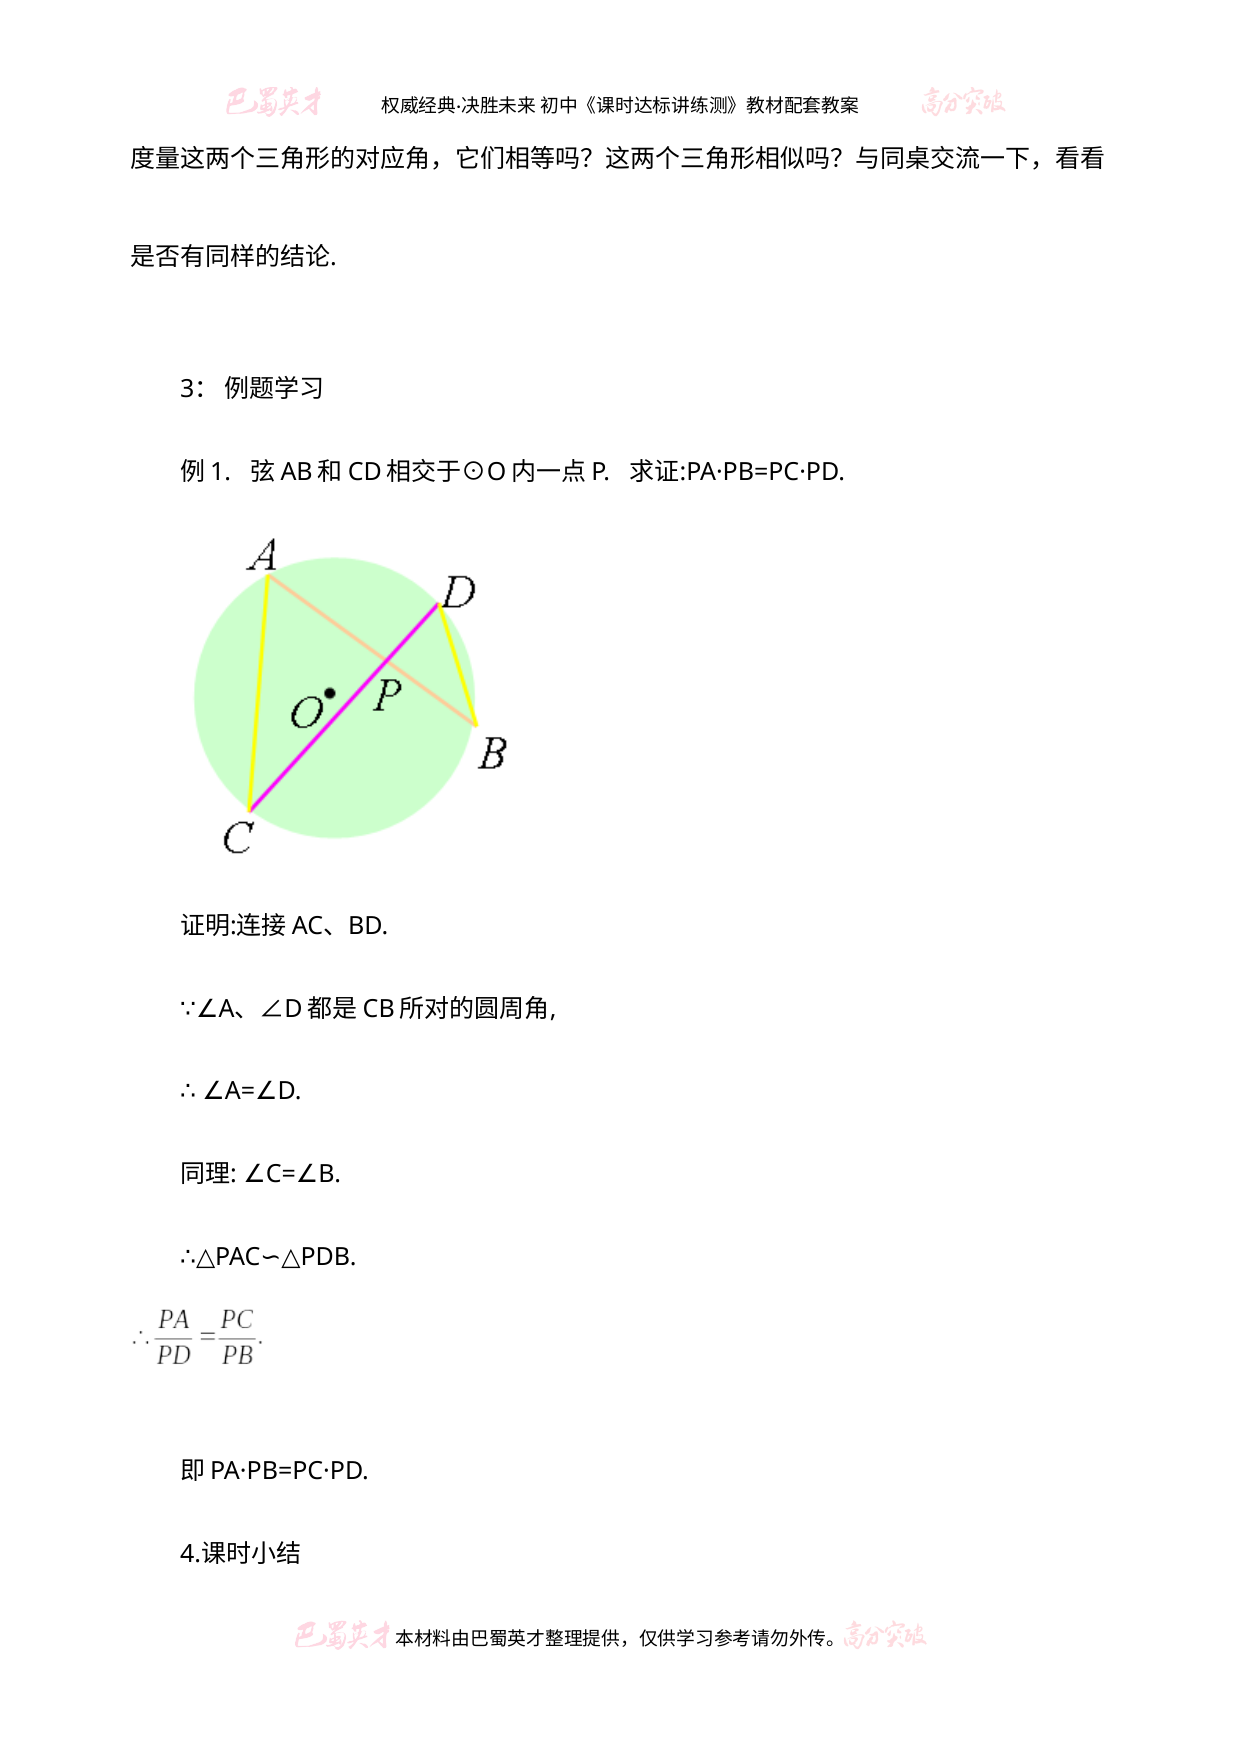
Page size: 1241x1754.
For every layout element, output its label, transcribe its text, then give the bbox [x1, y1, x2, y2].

text ∴ ∠A=∠D. [130, 1058, 1110, 1123]
text 同理: ∠C=∠B. [130, 1139, 1110, 1204]
text 4.课时小结 [130, 1519, 1110, 1584]
text ∴△PAC∽△PDB. [130, 1223, 1110, 1288]
text 例1. 弦AB和CD相交于⊙O内一点P. 求证:PA·PB=PC·PD. [130, 437, 1110, 502]
text ∵∠A、∠D都是CB所对的圆周角, [130, 974, 1110, 1039]
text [130, 124, 1110, 287]
text 证明:连接AC、BD. [130, 891, 1110, 956]
text 即PA·PB=PC·PD. [130, 1436, 1110, 1501]
text 3： 例题学习 [130, 354, 1110, 419]
picture [180, 520, 519, 869]
